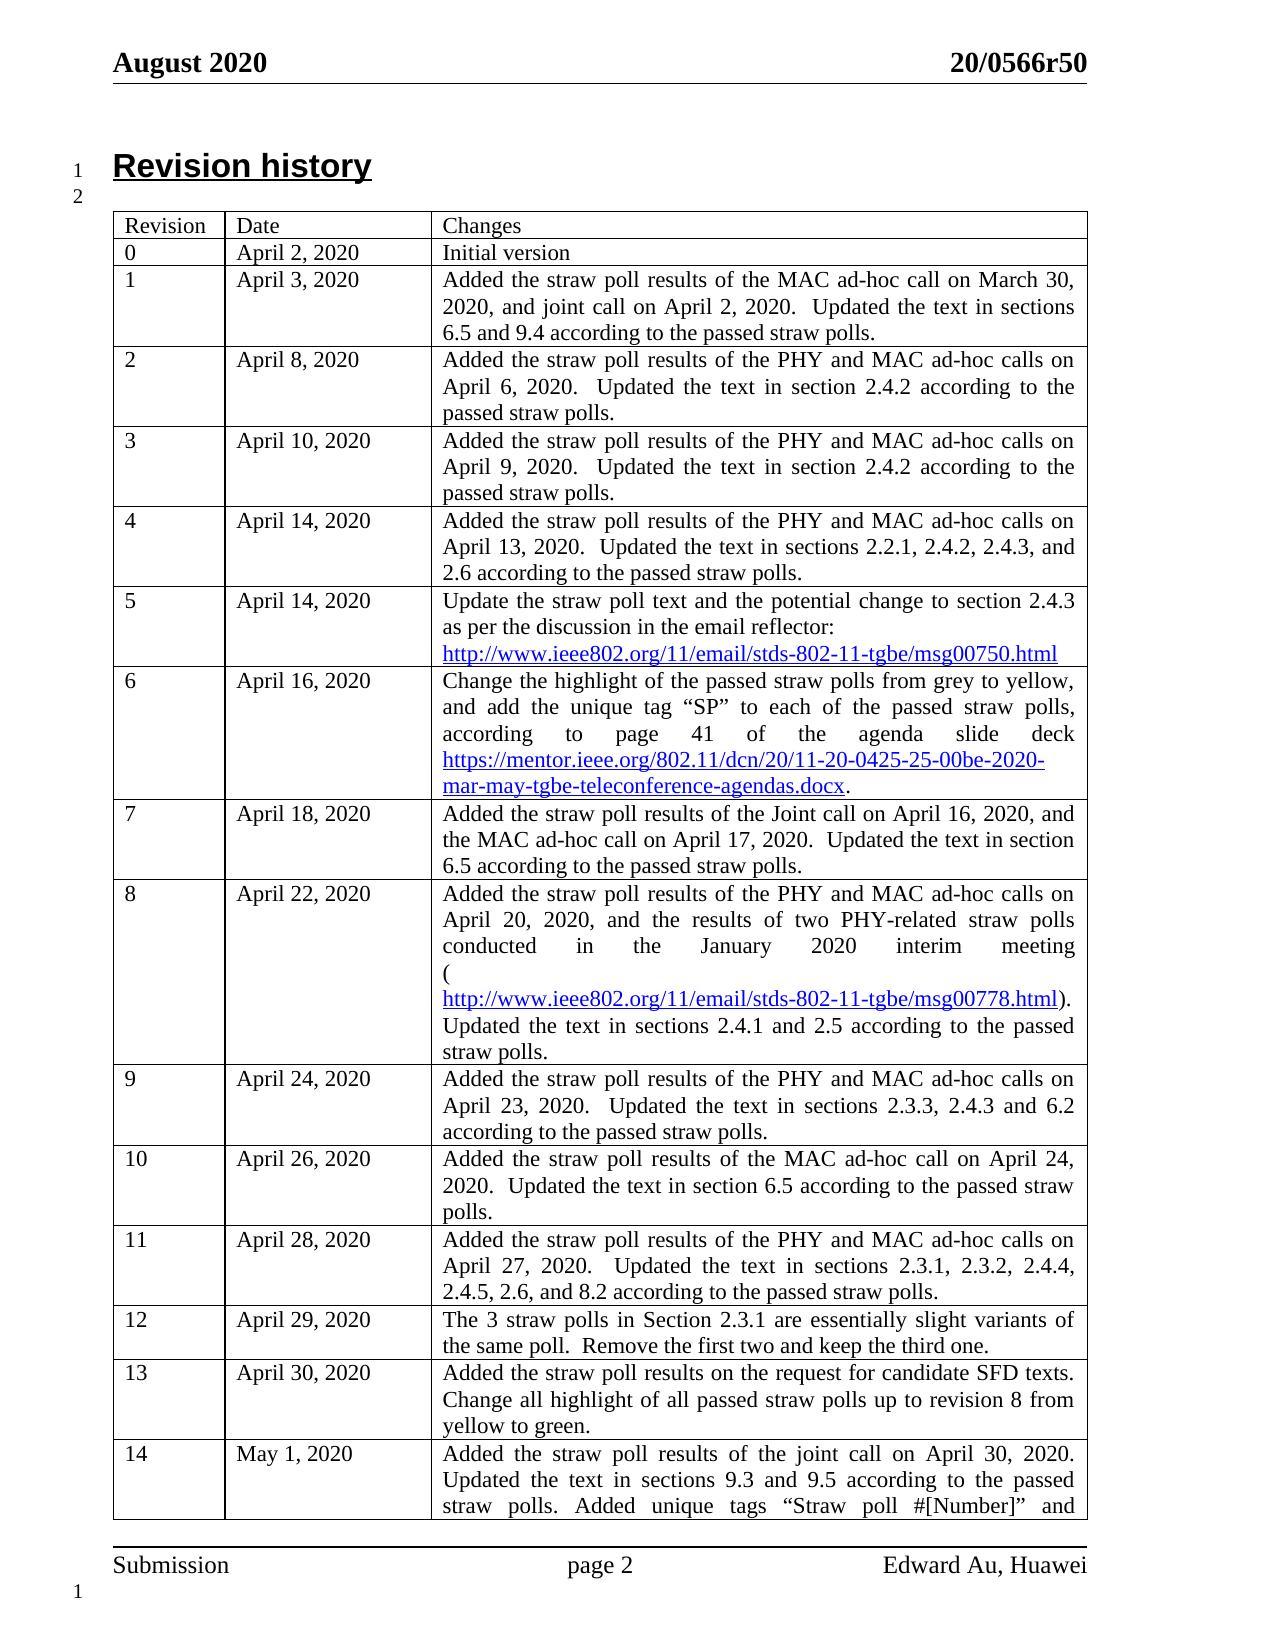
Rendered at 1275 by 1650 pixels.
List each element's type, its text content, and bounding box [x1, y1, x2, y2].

subtitle Revision history [112, 146, 1087, 184]
